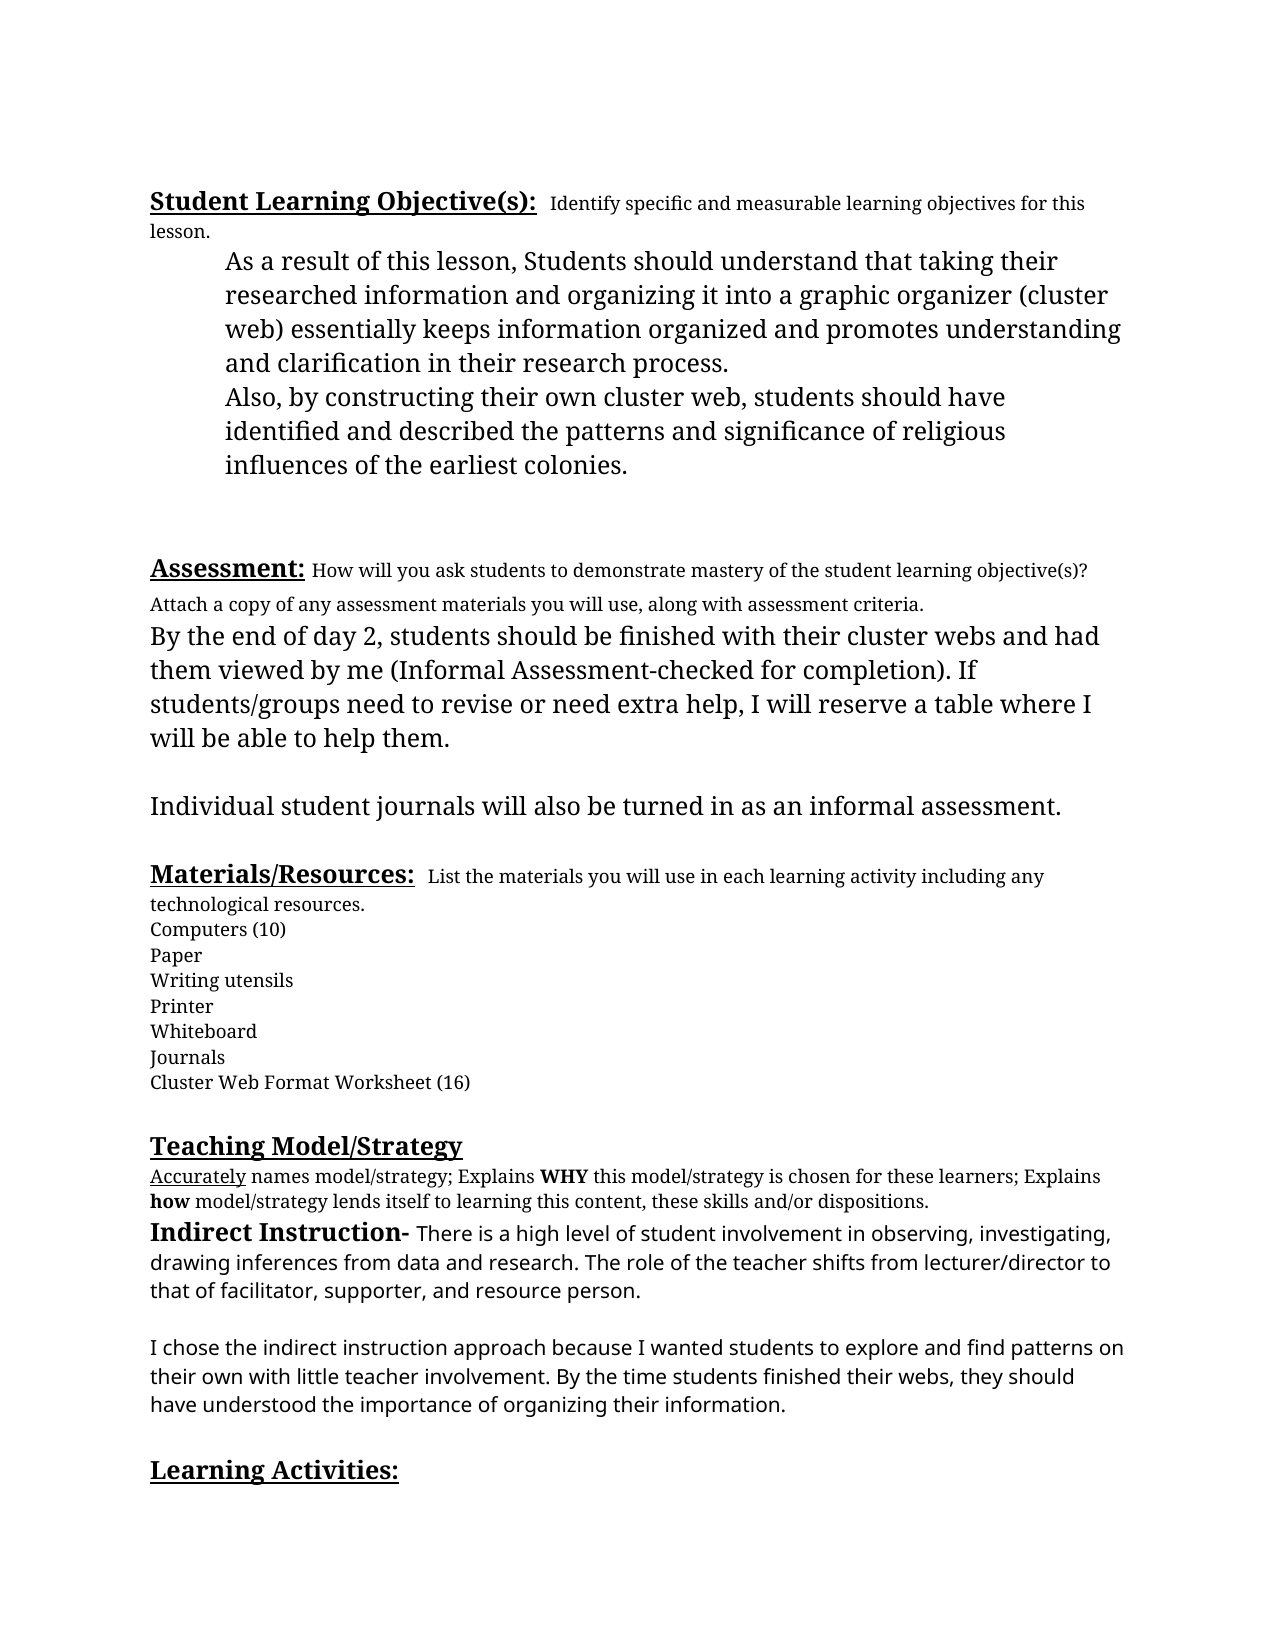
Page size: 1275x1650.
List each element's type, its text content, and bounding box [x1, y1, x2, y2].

text As a result of this lesson, Students should understand that taking their researched information and organizing it into a graphic organizer (cluster web) essentially keeps information organized and promotes understanding and clarification in their research process. [225, 244, 1125, 380]
text Indirect Instruction- There is a high level of student involvement in observing, investigating, drawing inferences from data and research. The role of the teacher shifts from lecturer/director to that of facilitator, supporter, and resource person. [150, 1214, 1125, 1305]
text Also, by constructing their own cluster web, students should have identified and described the patterns and significance of religious influences of the earliest colonies. [225, 380, 1125, 482]
text Journals [150, 1044, 1125, 1069]
text Individual student journals will also be turned in as an informal assessment. [150, 789, 1125, 823]
text Cluster Web Format Worksheet (16) [150, 1069, 1125, 1095]
text Computers (10) [150, 916, 1125, 942]
text Accurately names model/strategy; Explains WHY this model/strategy is chosen for these learners; Explains how model/strategy lends itself to learning this content, these skills and/or dispositions. [150, 1163, 1125, 1214]
text By the end of day 2, students should be finished with their cluster webs and had them viewed by me (Informal Assessment-checked for completion). If students/groups need to revise or need extra help, I will reserve a table where I will be able to help them. [150, 618, 1125, 754]
text Printer [150, 993, 1125, 1018]
text Learning Activities: [150, 1453, 1125, 1487]
text Teaching Model/Strategy [150, 1129, 1125, 1163]
text Materials/Resources: List the materials you will use in each learning activity including any technological resources. [150, 857, 1125, 916]
text Paper [150, 942, 1125, 967]
text Writing utensils [150, 967, 1125, 993]
text Assessment: How will you ask students to demonstrate mastery of the student learning objective(s)? Attach a copy of any assessment materials you will use, along with assessment criteria. [150, 550, 1125, 618]
text Student Learning Objective(s): Identify specific and measurable learning objectives for this lesson. [150, 184, 1125, 244]
text I chose the indirect instruction approach because I wanted students to explore and find patterns on their own with little teacher involvement. By the time students finished their webs, they should have understood the importance of organizing their information. [150, 1305, 1125, 1419]
text Whiteboard [150, 1018, 1125, 1044]
